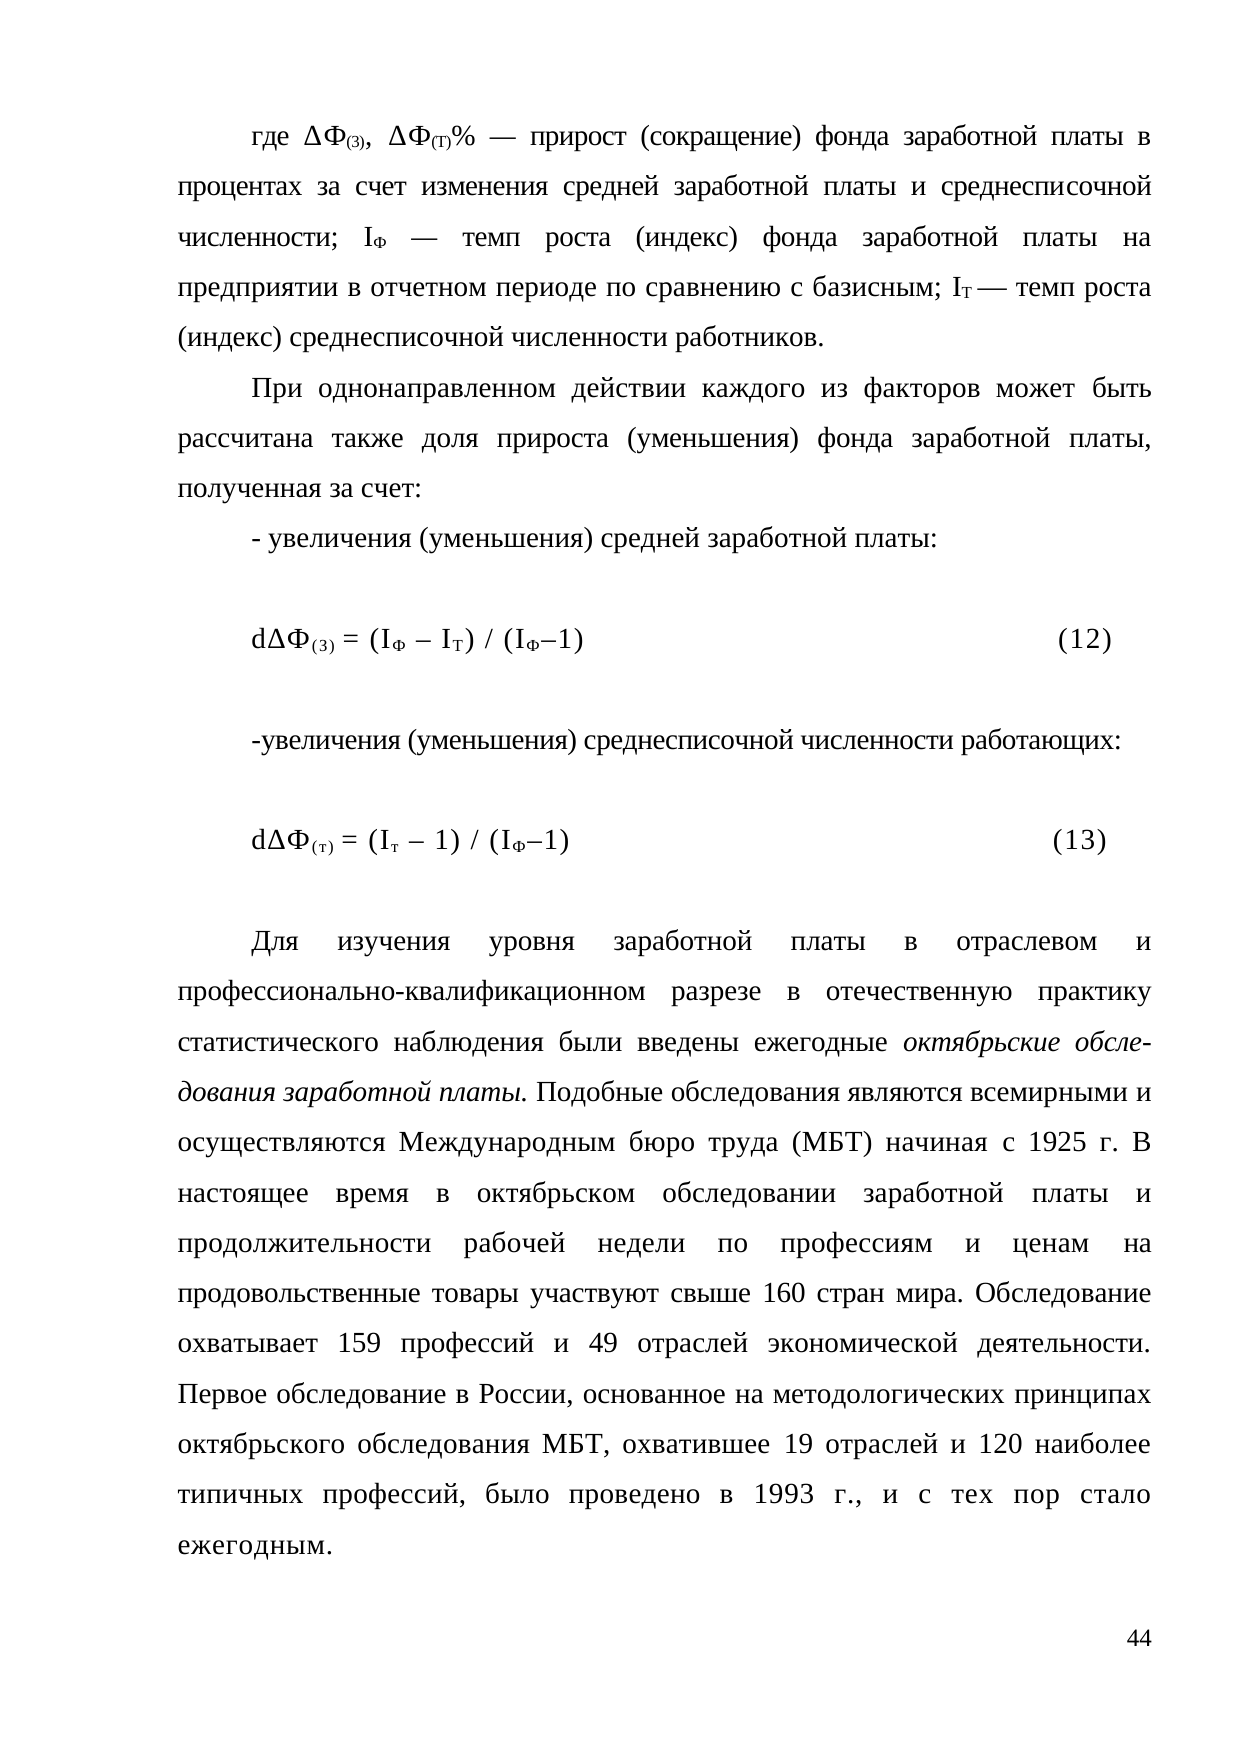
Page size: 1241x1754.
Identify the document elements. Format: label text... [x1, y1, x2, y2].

text - увеличения (уменьшения) средней заработной платы: [177, 521, 1152, 554]
text где ∆Ф(3), ∆Ф(Т)% — прирост (сокращение) фонда заработной платы в процентах за счет изменения средней заработной платы и среднесписочной численности; IФ — темп роста (индекс) фонда заработной платы на предприятии в отчетном периоде по сравнению с базисным; IТ — темп роста (индекс) среднесписочной численности работников. [177, 118, 1152, 353]
text Для изучения уровня заработной платы в отраслевом и профессионально-квалификационном разрезе в отечественную практику статистического наблюдения были введены ежегодные октябрьские обследования заработной платы. Подобные обследования являются всемирными и осуществляются Международным бюро труда (МБТ) начиная с 1925 г. В настоящее время в октябрьском обследовании заработной платы и продолжительности рабочей недели по профессиям и ценам на продовольственные товары участвуют свыше 160 стран мира. Обследование охватывает 159 профессий и 49 отраслей экономической деятельности. Первое обследование в России, основанное на методологических принципах октябрьского обследования МБТ, охватившее 19 отраслей и 120 наиболее типичных профессий, было проведено в 1993 г., и с тех пор стало ежегодным. [177, 923, 1152, 1560]
text d∆Ф(т) = (Iт – 1) / (IФ–1) (13) [177, 822, 1152, 856]
text d∆Ф(З) = (IФ – IТ) / (IФ–1) (12) [177, 621, 1152, 655]
text При однонаправленном действии каждого из факторов может быть рассчитана также доля прироста (уменьшения) фонда заработной платы, полученная за счет: [177, 370, 1152, 504]
text -увеличения (уменьшения) среднесписочной численности работающих: [177, 722, 1152, 755]
